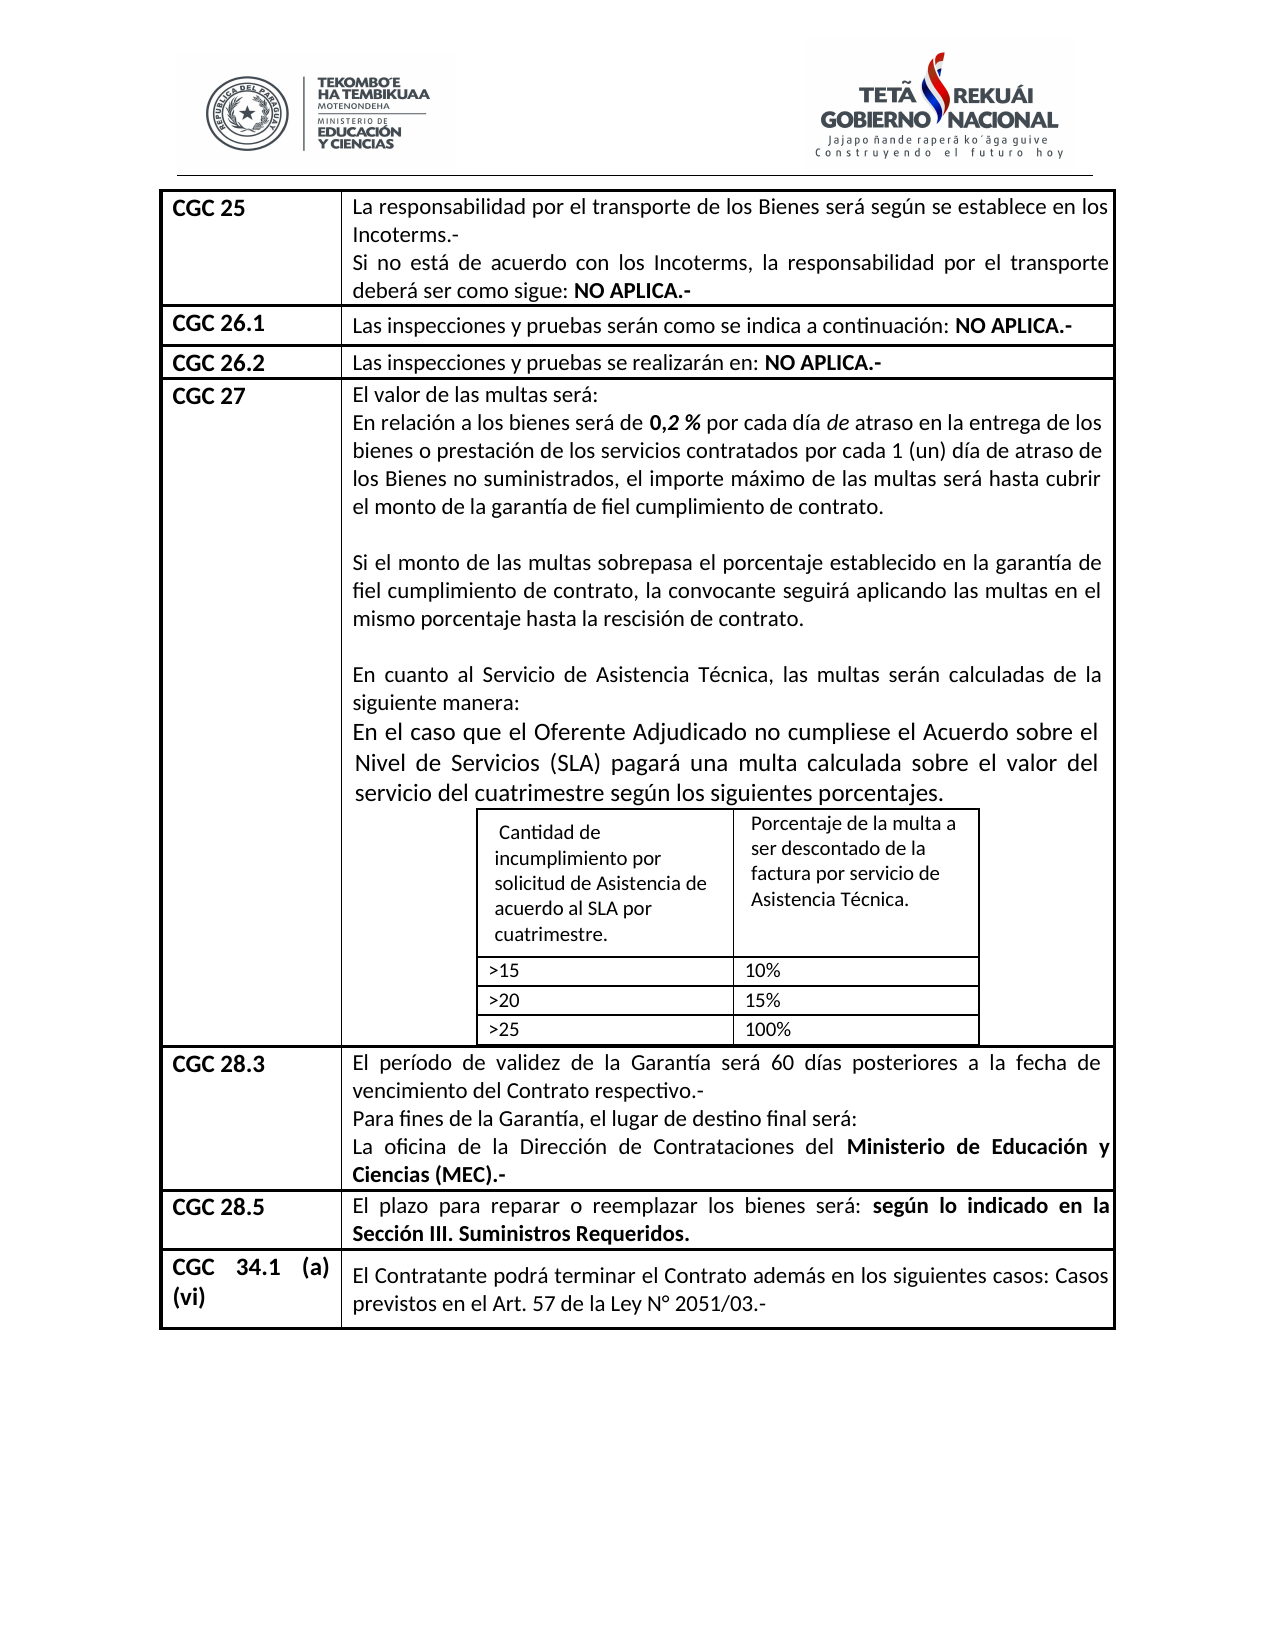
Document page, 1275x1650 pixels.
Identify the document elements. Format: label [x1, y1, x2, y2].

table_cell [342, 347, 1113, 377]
picture [804, 37, 1074, 174]
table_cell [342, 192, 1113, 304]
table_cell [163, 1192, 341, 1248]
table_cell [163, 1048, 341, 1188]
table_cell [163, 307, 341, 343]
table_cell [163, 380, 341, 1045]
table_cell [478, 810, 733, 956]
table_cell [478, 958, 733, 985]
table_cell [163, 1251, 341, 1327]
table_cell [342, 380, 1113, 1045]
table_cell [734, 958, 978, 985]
picture [177, 54, 455, 174]
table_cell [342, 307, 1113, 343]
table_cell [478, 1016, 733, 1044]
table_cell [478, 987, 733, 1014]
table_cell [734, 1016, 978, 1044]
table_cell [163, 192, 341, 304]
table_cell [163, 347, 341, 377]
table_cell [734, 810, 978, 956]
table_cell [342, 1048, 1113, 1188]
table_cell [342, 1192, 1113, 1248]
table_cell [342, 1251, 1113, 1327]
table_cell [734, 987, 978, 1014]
